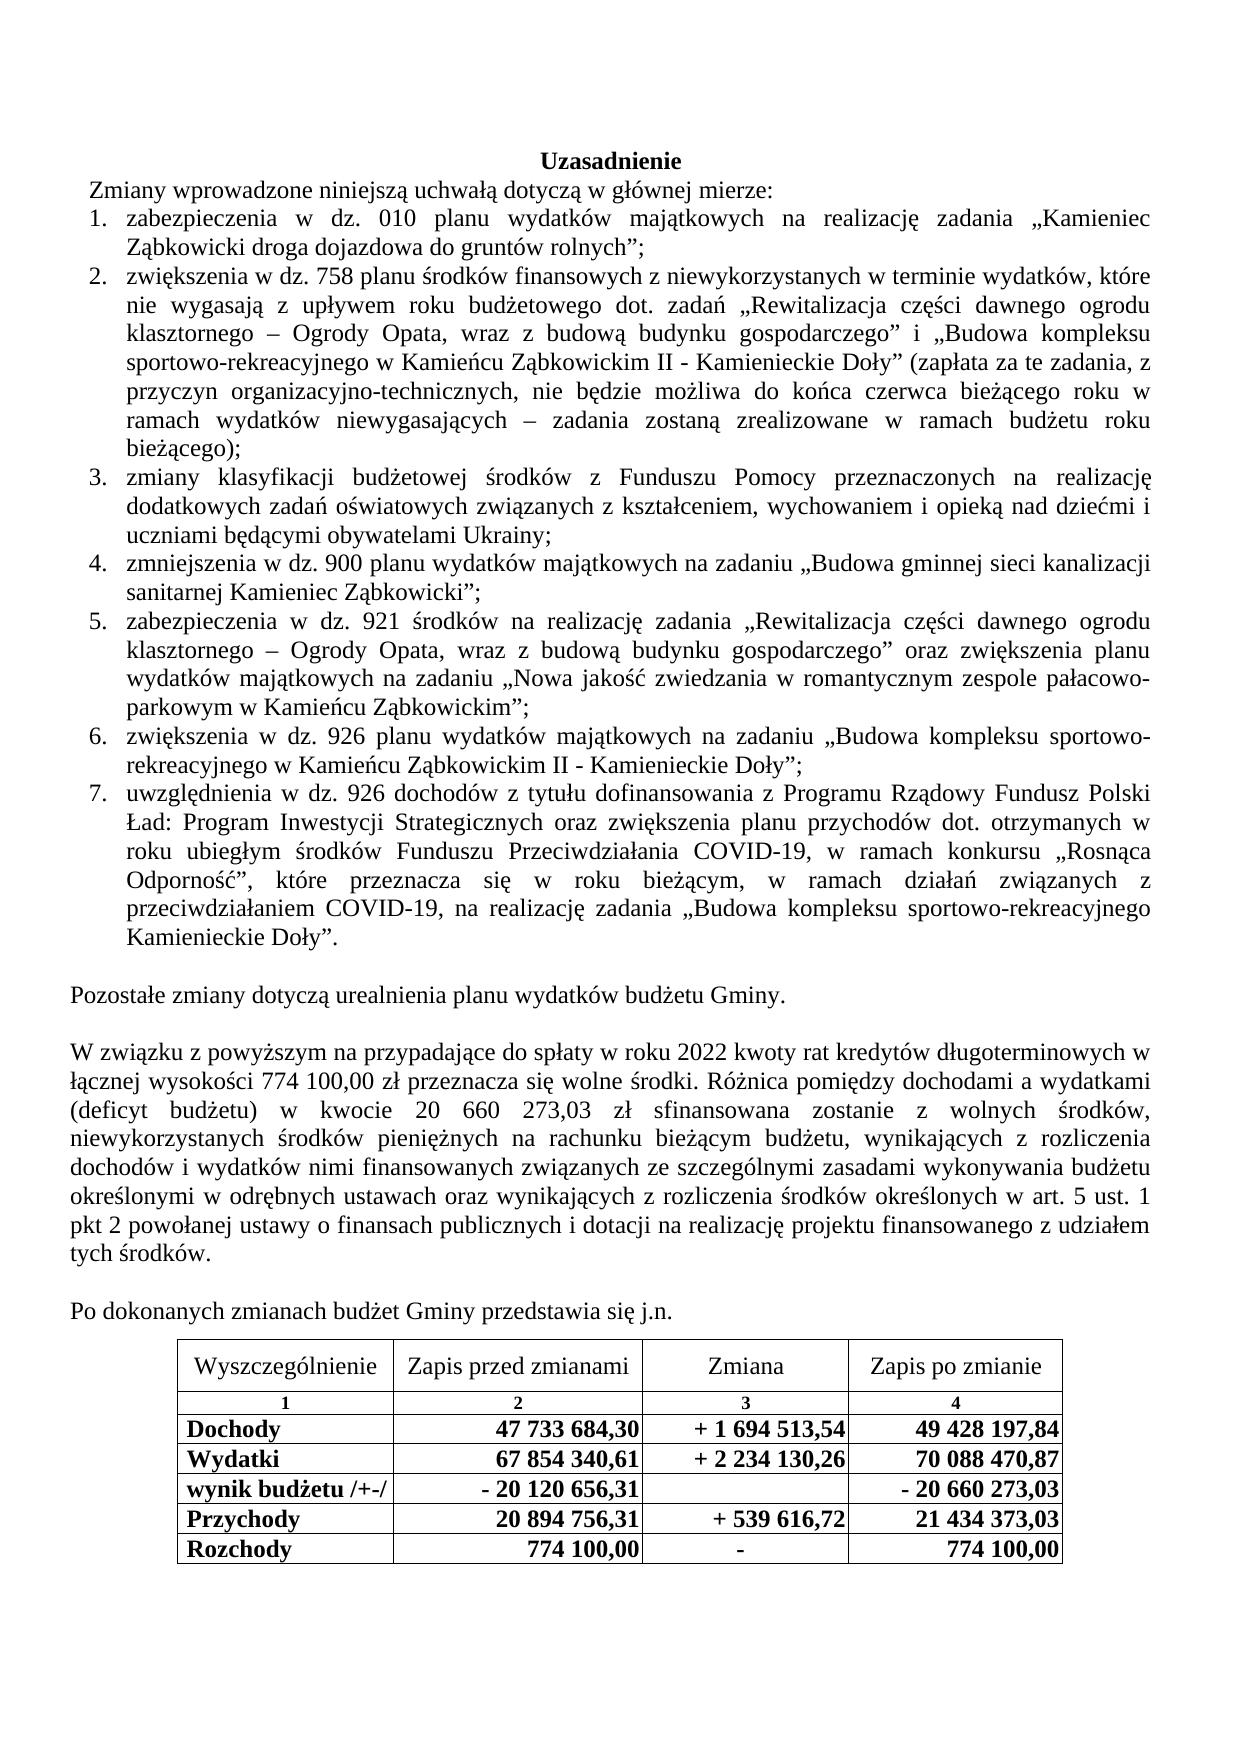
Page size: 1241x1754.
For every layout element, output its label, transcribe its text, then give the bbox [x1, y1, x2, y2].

table_cell 774 100,00 [849, 1534, 1062, 1562]
list zmniejszenia w dz. 900 planu wydatków majątkowych na zadaniu „Budowa gminnej sieci kanalizacji sanitarnej Kamieniec Ząbkowicki”; [88, 548, 1152, 606]
text Pozostałe zmiany dotyczą urealnienia planu wydatków budżetu Gminy. [70, 980, 1152, 1008]
table_cell + 1 694 513,54 [643, 1415, 848, 1443]
table_cell Dochody [178, 1415, 393, 1443]
list zabezpieczenia w dz. 010 planu wydatków majątkowych na realizację zadania „Kamieniec Ząbkowicki droga dojazdowa do gruntów rolnych”; [88, 203, 1152, 261]
table_cell 21 434 373,03 [849, 1504, 1062, 1533]
table_cell wynik budżetu /+-/ [178, 1474, 393, 1503]
list uwzględnienia w dz. 926 dochodów z tytułu dofinansowania z Programu Rządowy Fundusz Polski Ład: Program Inwestycji Strategicznych oraz zwiększenia planu przychodów dot. otrzymanych w roku ubiegłym środków Funduszu Przeciwdziałania COVID-19, w ramach konkursu „Rosnąca Odporność”, które przeznacza się w roku bieżącym, w ramach działań związanych z przeciwdziałaniem COVID-19, na realizację zadania „Budowa kompleksu sportowo-rekreacyjnego Kamienieckie Doły”. [88, 778, 1152, 951]
table_cell 4 [849, 1392, 1062, 1413]
table_cell 47 733 684,30 [394, 1415, 642, 1443]
table_cell 2 [394, 1392, 642, 1413]
table_cell - [643, 1534, 848, 1562]
list zmiany klasyfikacji budżetowej środków z Funduszu Pomocy przeznaczonych na realizację dodatkowych zadań oświatowych związanych z kształceniem, wychowaniem i opieką nad dziećmi i uczniami będącymi obywatelami Ukrainy; [88, 462, 1152, 548]
table_header Zapis po zmianie [849, 1340, 1062, 1391]
table_cell 67 854 340,61 [394, 1444, 642, 1473]
table_cell 20 894 756,31 [394, 1504, 642, 1533]
table_header Zapis przed zmianami [394, 1340, 642, 1391]
table_cell 49 428 197,84 [849, 1415, 1062, 1443]
list zwiększenia w dz. 758 planu środków finansowych z niewykorzystanych w terminie wydatków, które nie wygasają z upływem roku budżetowego dot. zadań „Rewitalizacja części dawnego ogrodu klasztornego – Ogrody Opata, wraz z budową budynku gospodarczego” i „Budowa kompleksu sportowo-rekreacyjnego w Kamieńcu Ząbkowickim II - Kamienieckie Doły” (zapłata za te zadania, z przyczyn organizacyjno-technicznych, nie będzie możliwa do końca czerwca bieżącego roku w ramach wydatków niewygasających – zadania zostaną zrealizowane w ramach budżetu roku bieżącego); [88, 261, 1152, 462]
table_cell 70 088 470,87 [849, 1444, 1062, 1473]
table_cell Wydatki [178, 1444, 393, 1473]
table_cell + 2 234 130,26 [643, 1444, 848, 1473]
table_cell 1 [178, 1392, 393, 1413]
table_cell - 20 120 656,31 [394, 1474, 642, 1503]
table_cell Rozchody [178, 1534, 393, 1562]
text Zmiany wprowadzone niniejszą uchwałą dotyczą w głównej mierze: [88, 175, 1152, 203]
table_cell [643, 1474, 848, 1503]
table_header Wyszczególnienie [178, 1340, 393, 1391]
table_cell Przychody [178, 1504, 393, 1533]
table_cell - 20 660 273,03 [849, 1474, 1062, 1503]
table_cell + 539 616,72 [643, 1504, 848, 1533]
table_cell 774 100,00 [394, 1534, 642, 1562]
text W związku z powyższym na przypadające do spłaty w roku 2022 kwoty rat kredytów długoterminowych w łącznej wysokości 774 100,00 zł przeznacza się wolne środki. Różnica pomiędzy dochodami a wydatkami (deficyt budżetu) w kwocie 20 660 273,03 zł sfinansowana zostanie z wolnych środków, niewykorzystanych środków pieniężnych na rachunku bieżącym budżetu, wynikających z rozliczenia dochodów i wydatków nimi finansowanych związanych ze szczególnymi zasadami wykonywania budżetu określonymi w odrębnych ustawach oraz wynikających z rozliczenia środków określonych w art. 5 ust. 1 pkt 2 powołanej ustawy o finansach publicznych i dotacji na realizację projektu finansowanego z udziałem tych środków. [70, 1037, 1152, 1267]
text Po dokonanych zmianach budżet Gminy przedstawia się j.n. [70, 1296, 1152, 1325]
text Uzasadnienie [70, 146, 1152, 175]
table_header Zmiana [643, 1340, 848, 1391]
list zwiększenia w dz. 926 planu wydatków majątkowych na zadaniu „Budowa kompleksu sportowo-rekreacyjnego w Kamieńcu Ząbkowickim II - Kamienieckie Doły”; [88, 721, 1152, 778]
list zabezpieczenia w dz. 921 środków na realizację zadania „Rewitalizacja części dawnego ogrodu klasztornego – Ogrody Opata, wraz z budową budynku gospodarczego” oraz zwiększenia planu wydatków majątkowych na zadaniu „Nowa jakość zwiedzania w romantycznym zespole pałacowo-parkowym w Kamieńcu Ząbkowickim”; [88, 606, 1152, 721]
table_cell 3 [643, 1392, 848, 1413]
